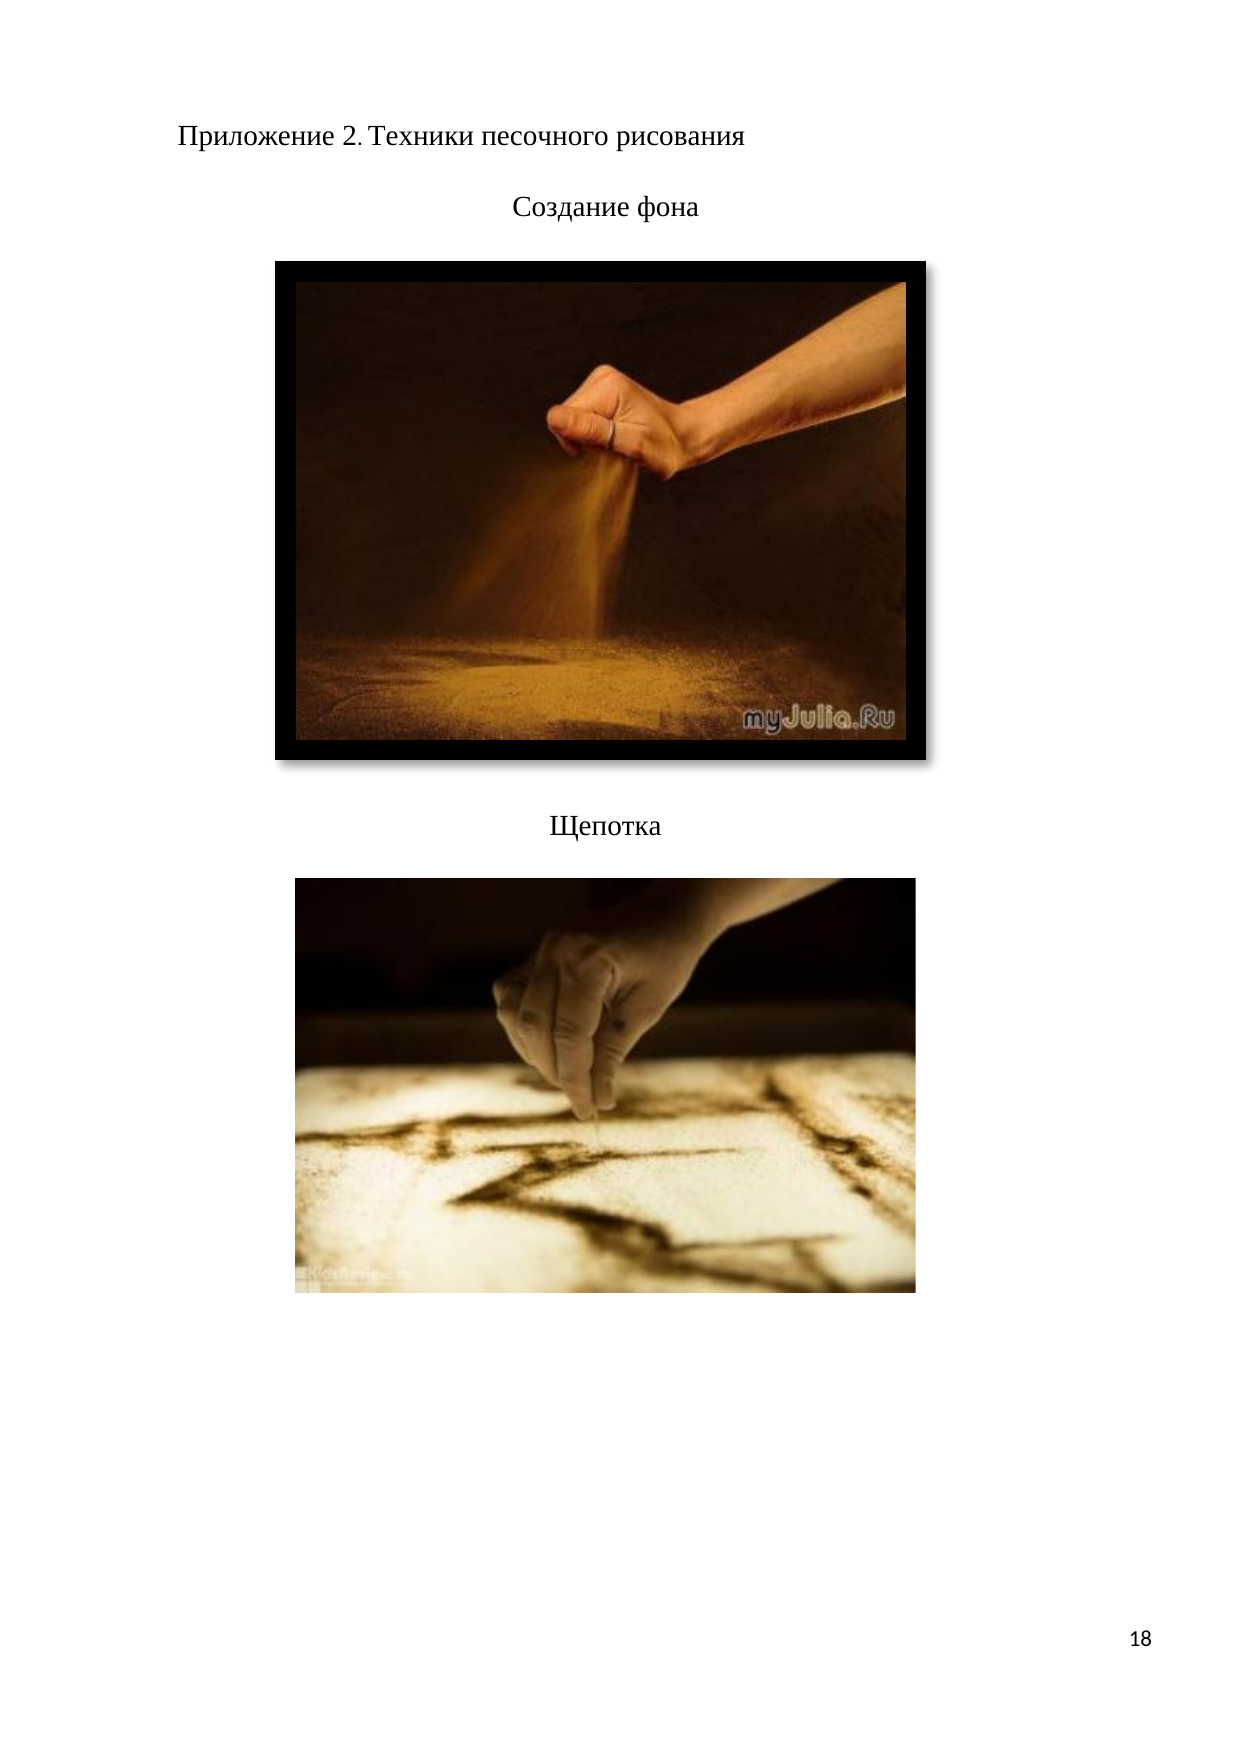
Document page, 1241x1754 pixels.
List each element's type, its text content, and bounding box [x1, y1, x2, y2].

picture [296, 282, 906, 740]
picture [295, 878, 916, 1293]
text Создание фона [177, 189, 1033, 223]
text Приложение 2. Техники песочного рисования [177, 118, 1033, 152]
text Щепотка [177, 808, 1033, 841]
